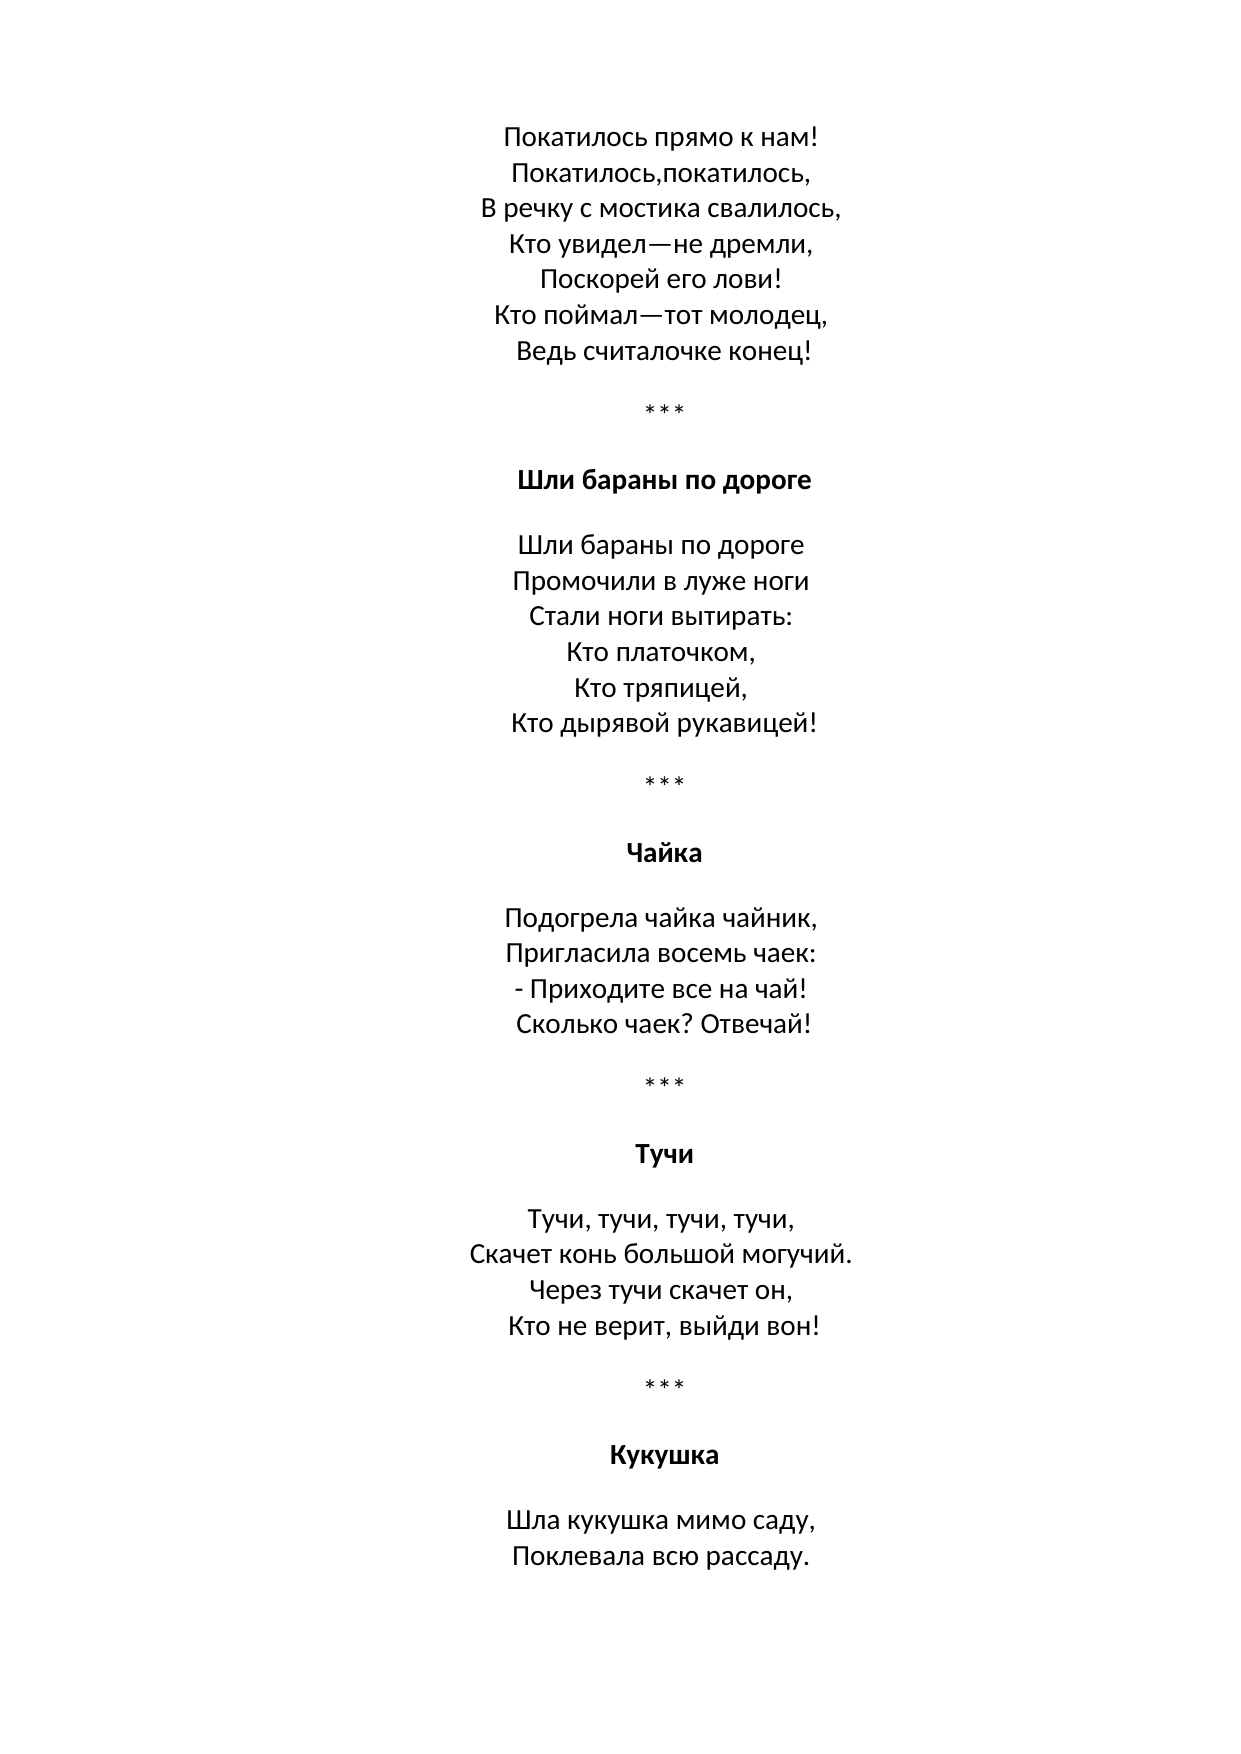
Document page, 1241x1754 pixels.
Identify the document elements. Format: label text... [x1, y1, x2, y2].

text *** [177, 1070, 1152, 1106]
text Кукушка [177, 1436, 1152, 1472]
text Тучи, тучи, тучи, тучи, Скачет конь большой могучий. Через тучи скачет он, Кто не верит, выйди вон! [177, 1200, 1152, 1342]
text Шли бараны по дороге Промочили в луже ноги Стали ноги вытирать: Кто платочком, Кто тряпицей, Кто дырявой рукавицей! [177, 526, 1152, 740]
text Подогрела чайка чайник, Пригласила восемь чаек: - Приходите все на чай! Сколько чаек? Отвечай! [177, 899, 1152, 1041]
text *** [177, 1372, 1152, 1407]
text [177, 1501, 1152, 1572]
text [177, 118, 1152, 367]
text *** [177, 397, 1152, 432]
text Тучи [177, 1135, 1152, 1171]
text *** [177, 769, 1152, 805]
text Чайка [177, 834, 1152, 869]
text Шли бараны по дороге [177, 461, 1152, 497]
